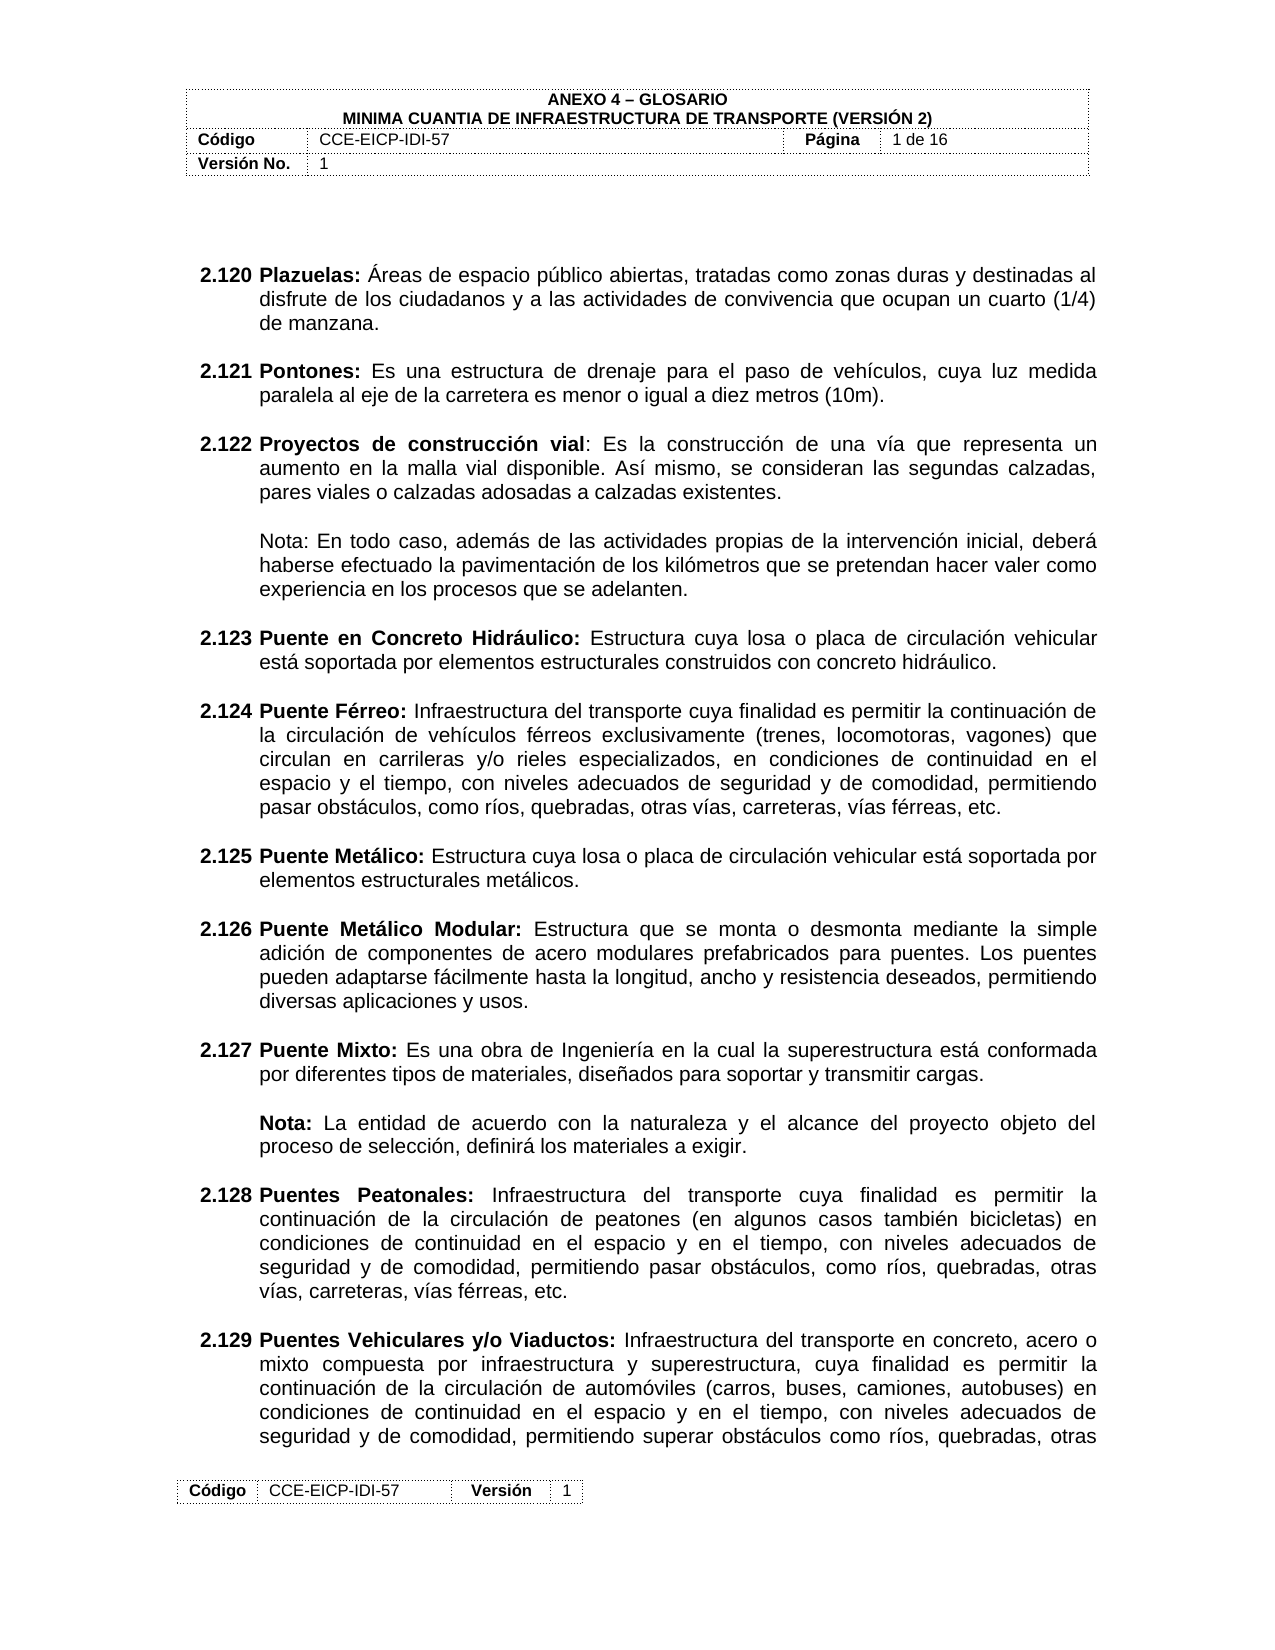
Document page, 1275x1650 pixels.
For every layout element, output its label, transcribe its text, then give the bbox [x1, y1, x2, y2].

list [200, 1328, 1098, 1448]
list Pontones: Es una estructura de drenaje para el paso de vehículos, cuya luz medida paralela al eje de la carretera es menor o igual a diez metros (10m). [200, 359, 1098, 407]
list Puente Mixto: Es una obra de Ingeniería en la cual la superestructura está conformada por diferentes tipos de materiales, diseñados para soportar y transmitir cargas. [200, 1037, 1098, 1085]
list Proyectos de construcción vial: Es la construcción de una vía que representa un aumento en la malla vial disponible. Así mismo, se consideran las segundas calzadas, pares viales o calzadas adosadas a calzadas existentes. [200, 432, 1098, 504]
list Puente Metálico: Estructura cuya losa o placa de circulación vehicular está soportada por elementos estructurales metálicos. [200, 844, 1098, 892]
list Puente en Concreto Hidráulico: Estructura cuya losa o placa de circulación vehicular está soportada por elementos estructurales construidos con concreto hidráulico. [200, 626, 1098, 674]
list Puente Metálico Modular: Estructura que se monta o desmonta mediante la simple adición de componentes de acero modulares prefabricados para puentes. Los puentes pueden adaptarse fácilmente hasta la longitud, ancho y resistencia deseados, permitiendo diversas aplicaciones y usos. [200, 917, 1098, 1012]
text Nota: En todo caso, además de las actividades propias de la intervención inicial, deberá haberse efectuado la pavimentación de los kilómetros que se pretendan hacer valer como experiencia en los procesos que se adelanten. [259, 529, 1098, 601]
list Plazuelas: Áreas de espacio público abiertas, tratadas como zonas duras y destinadas al disfrute de los ciudadanos y a las actividades de convivencia que ocupan un cuarto (1/4) de manzana. [200, 262, 1098, 334]
list Puentes Peatonales: Infraestructura del transporte cuya finalidad es permitir la continuación de la circulación de peatones (en algunos casos también bicicletas) en condiciones de continuidad en el espacio y en el tiempo, con niveles adecuados de seguridad y de comodidad, permitiendo pasar obstáculos, como ríos, quebradas, otras vías, carreteras, vías férreas, etc. [200, 1183, 1098, 1303]
list Puente Férreo: Infraestructura del transporte cuya finalidad es permitir la continuación de la circulación de vehículos férreos exclusivamente (trenes, locomotoras, vagones) que circulan en carrileras y/o rieles especializados, en condiciones de continuidad en el espacio y el tiempo, con niveles adecuados de seguridad y de comodidad, permitiendo pasar obstáculos, como ríos, quebradas, otras vías, carreteras, vías férreas, etc. [200, 699, 1098, 819]
text Nota: La entidad de acuerdo con la naturaleza y el alcance del proyecto objeto del proceso de selección, definirá los materiales a exigir. [259, 1110, 1098, 1158]
